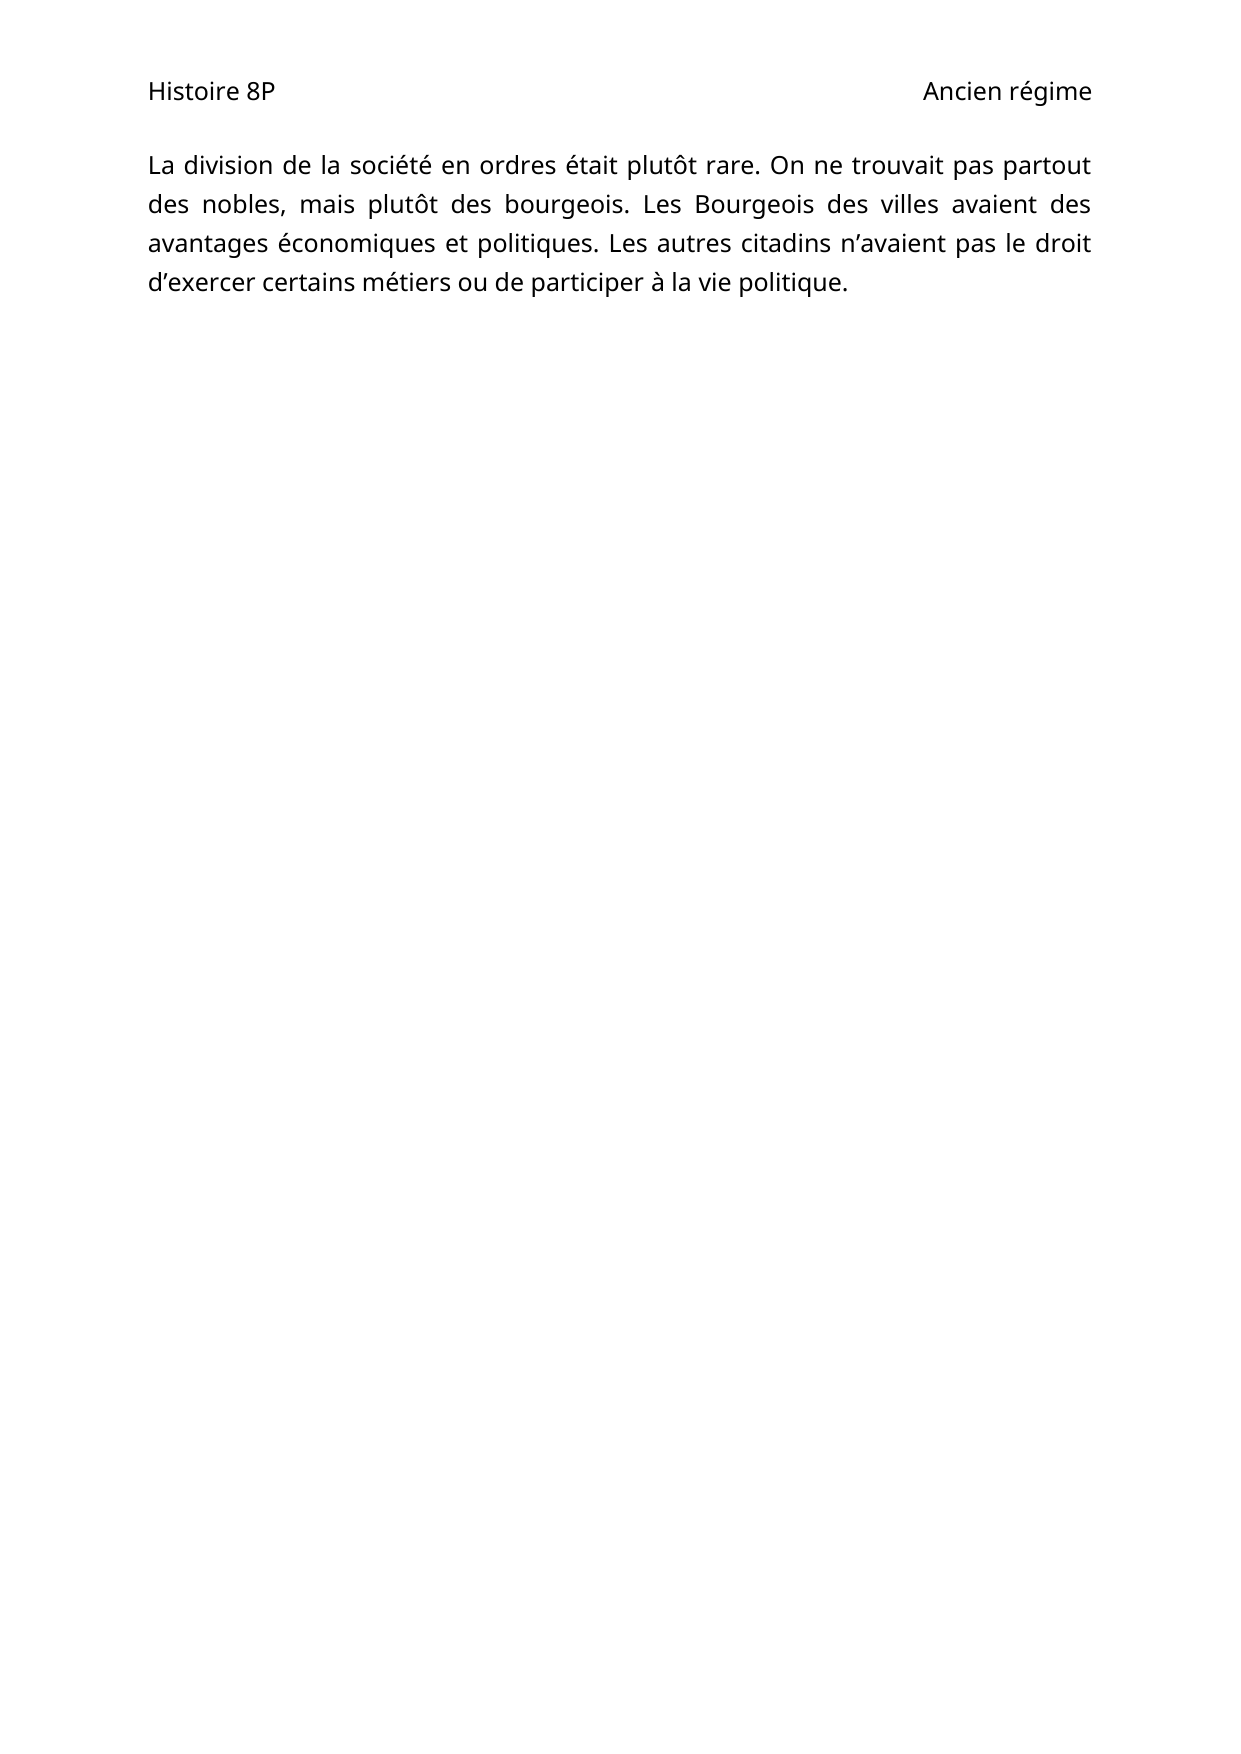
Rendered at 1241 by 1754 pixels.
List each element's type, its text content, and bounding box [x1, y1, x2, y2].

text La division de la société en ordres était plutôt rare. On ne trouvait pas partout des nobles, mais plutôt des bourgeois. Les Bourgeois des villes avaient des avantages économiques et politiques. Les autres citadins n’avaient pas le droit d’exercer certains métiers ou de participer à la vie politique. [148, 148, 1093, 299]
